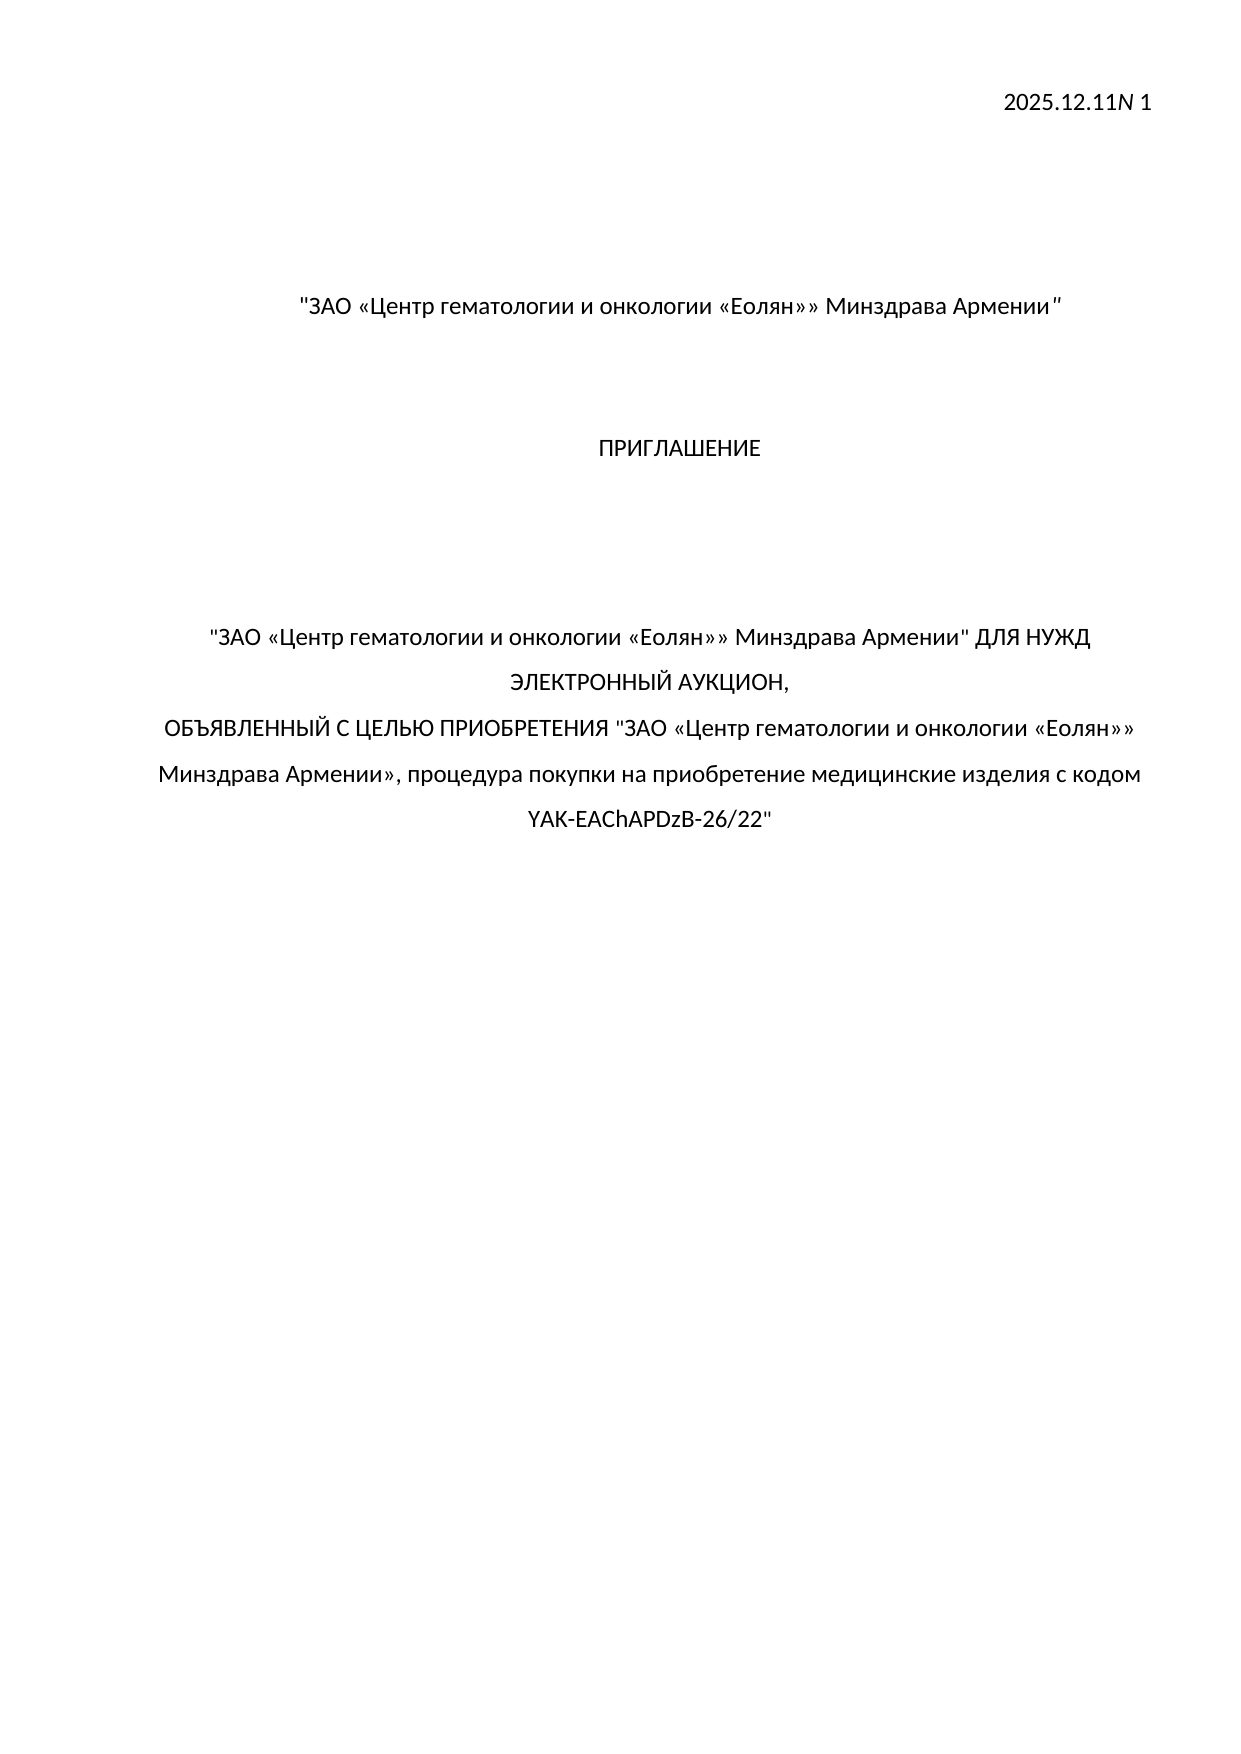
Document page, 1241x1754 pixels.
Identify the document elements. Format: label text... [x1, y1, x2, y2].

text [148, 86, 1152, 117]
text ОБЪЯВЛЕННЫЙ С ЦЕЛЬЮ ПРИОБРЕТЕНИЯ "ЗАО «Центр гематологии и онкологии «Еолян»» Минздрава Армении», процедура покупки на приобретение медицинские изделия с кодом YAK-EAChAPDzB-26/22" [148, 712, 1152, 834]
text ПРИГЛАШЕНИЕ [148, 432, 1152, 462]
text "ЗАО «Центр гематологии и онкологии «Еолян»» Минздрава Армении" ДЛЯ НУЖД ЭЛЕКТРОННЫЙ АУКЦИОН, [148, 621, 1152, 697]
text "ЗАО «Центр гематологии и онкологии «Еолян»» Минздрава Армении" [148, 290, 1152, 321]
